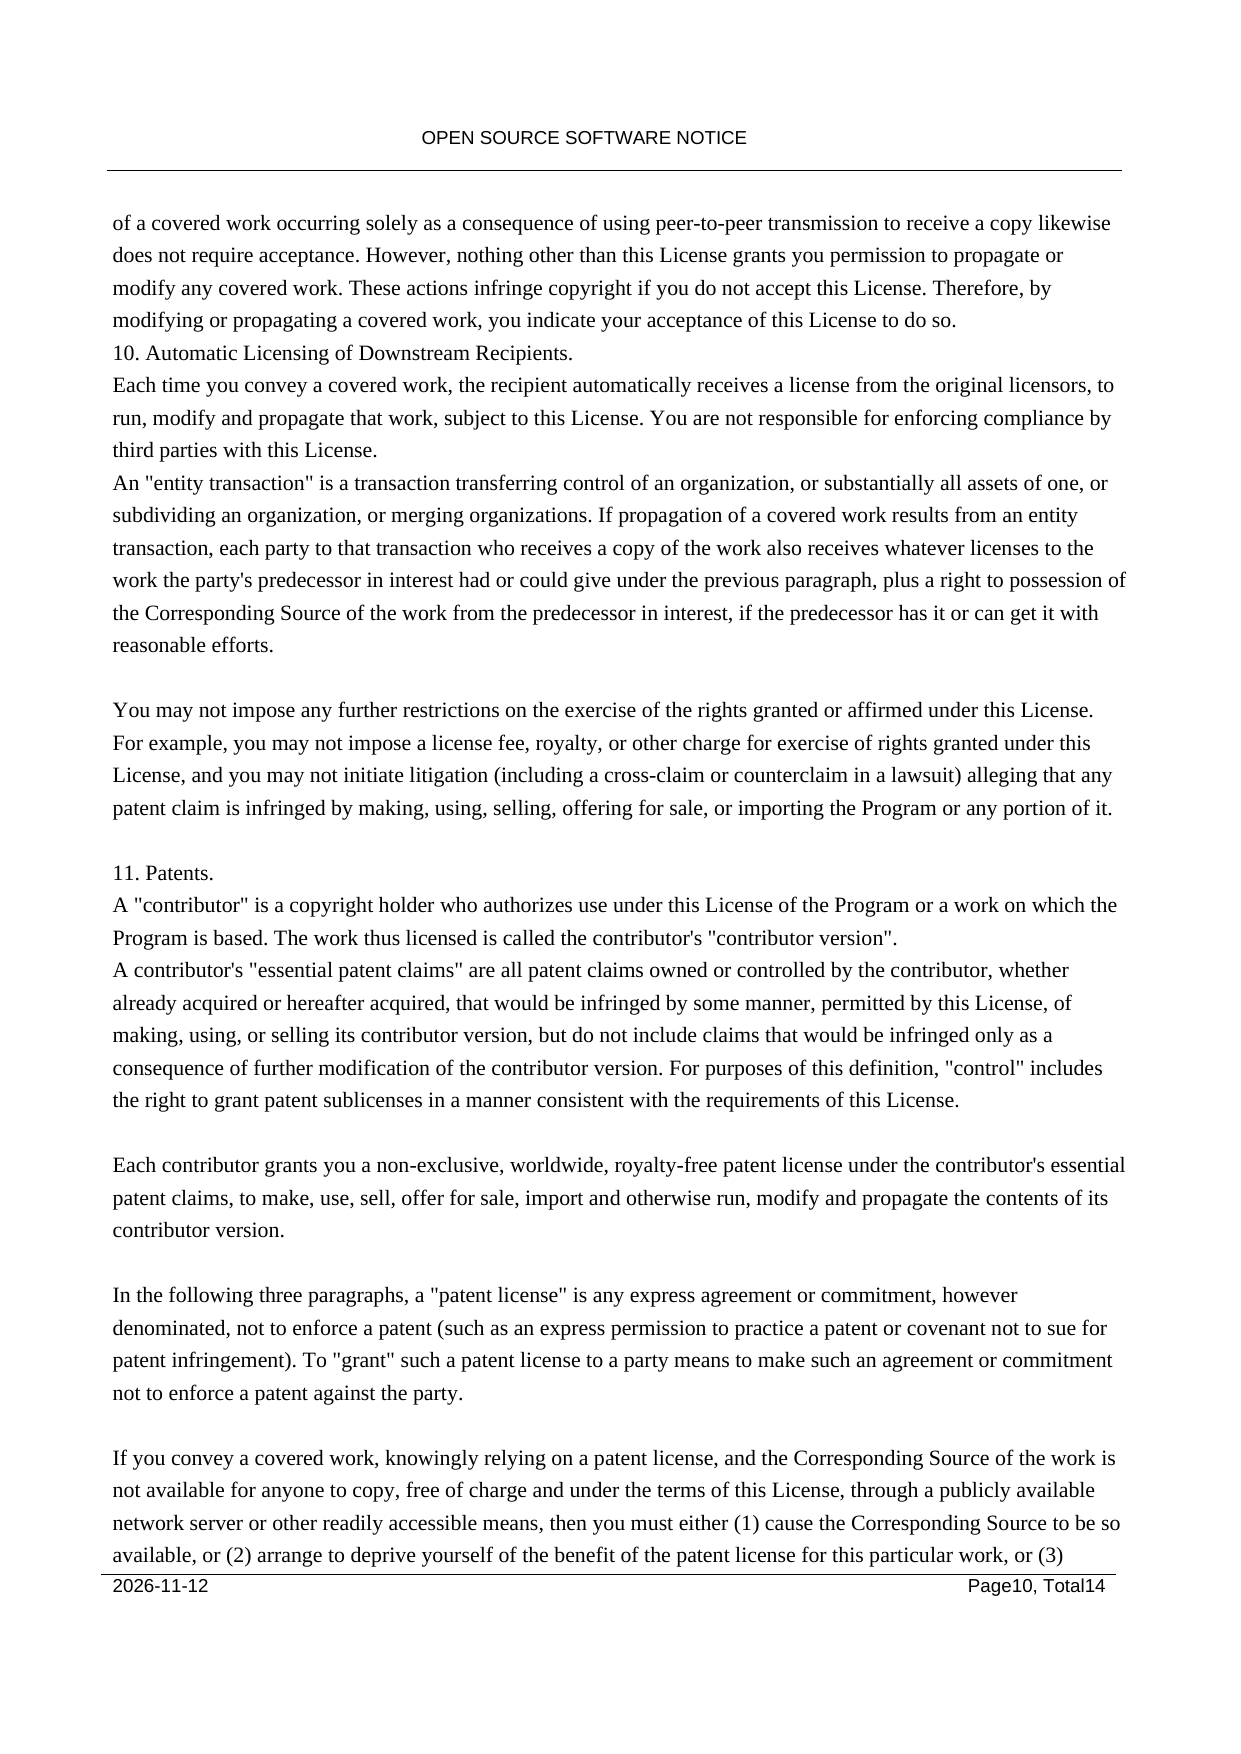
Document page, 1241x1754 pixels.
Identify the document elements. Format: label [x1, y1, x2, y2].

text [112, 206, 1128, 1571]
